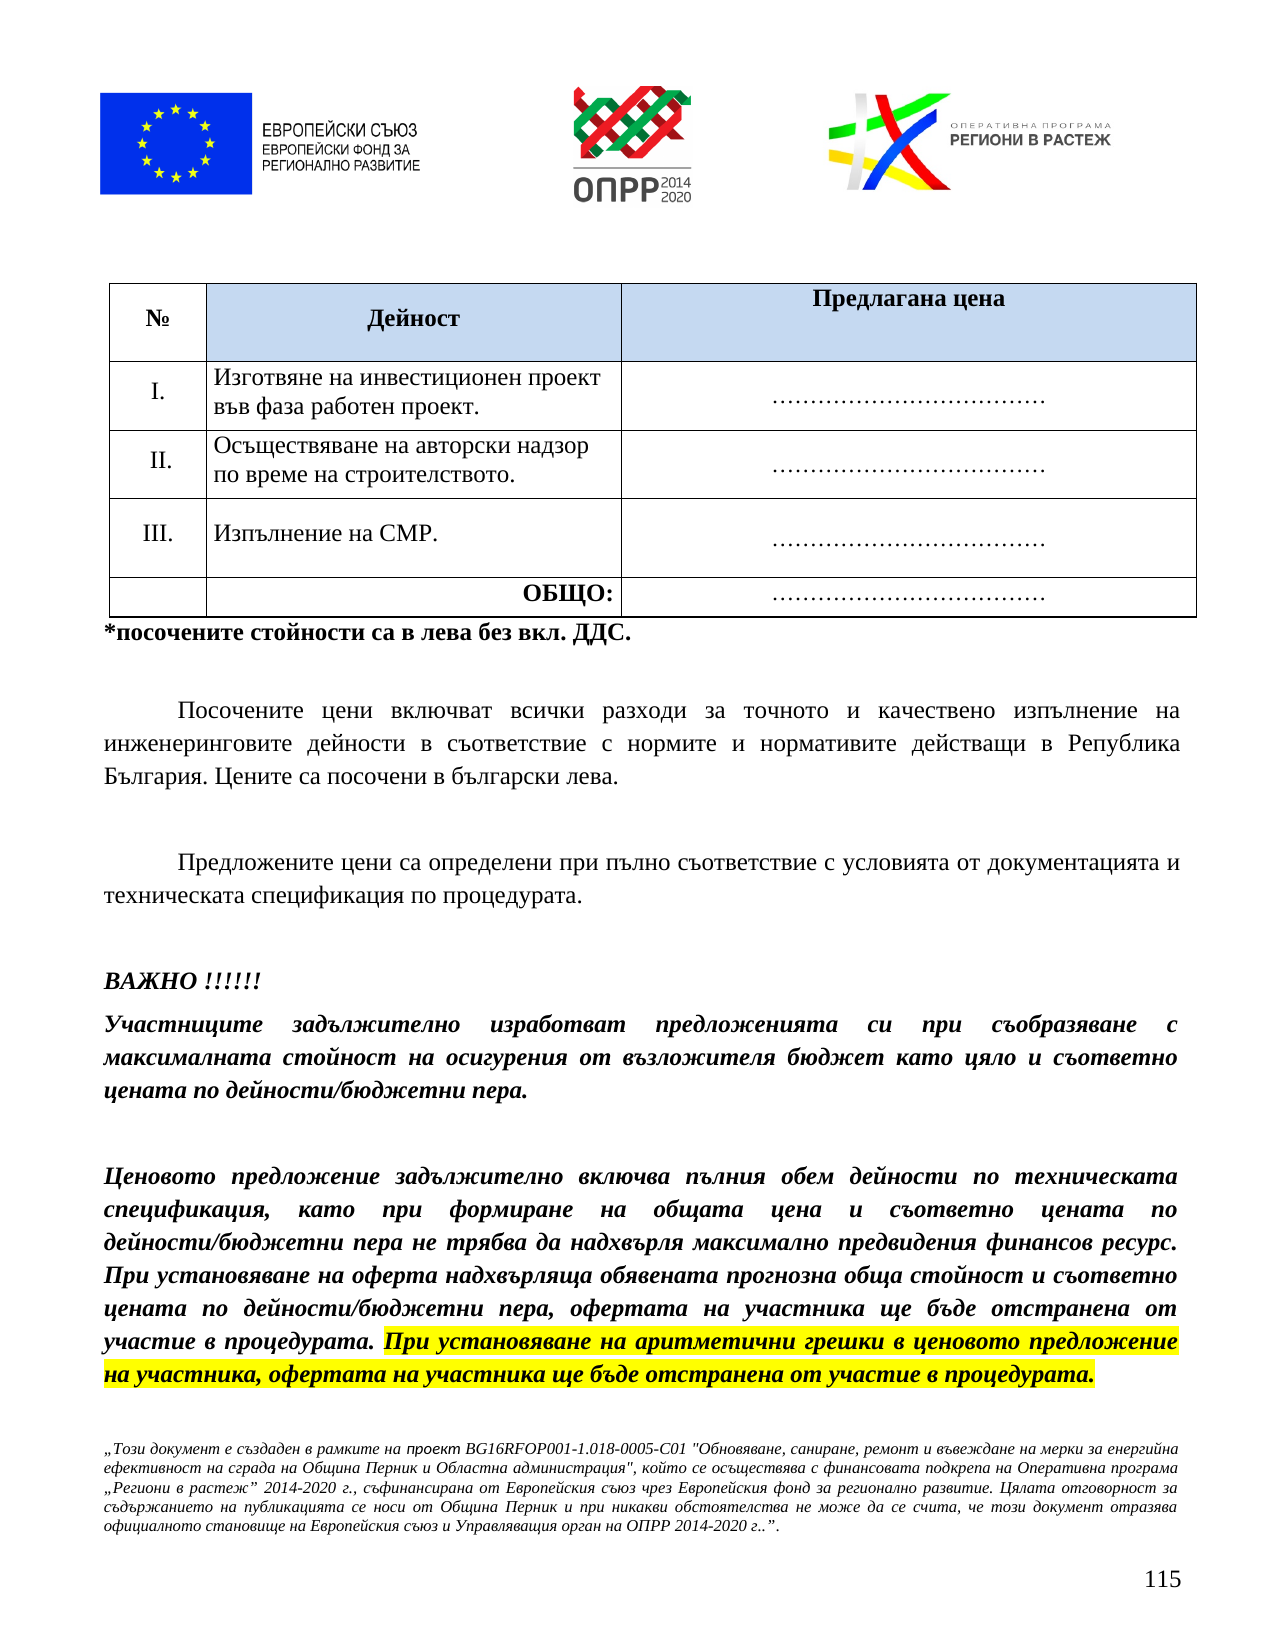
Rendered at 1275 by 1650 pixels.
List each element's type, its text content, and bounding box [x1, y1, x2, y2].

table_cell I. [110, 362, 206, 429]
table_cell Осъществяване на авторски надзор по време на строителството. [207, 431, 621, 498]
text Участниците задължително изработват предложенията си при съобразяване с максималната стойност на осигурения от възложителя бюджет като цяло и съответно цената по дейности/бюджетни пера. [103, 1009, 1181, 1104]
table_cell ……………………………… [622, 431, 1196, 498]
text Посочените цени включват всички разходи за точното и качествено изпълнение на инженеринговите дейности в съответствие с нормите и нормативите действащи в Република България. Цените са посочени в български лева. [103, 695, 1181, 790]
table_cell Изпълнение на СМР. [207, 499, 621, 577]
picture [85, 81, 448, 208]
table_cell [110, 578, 206, 616]
picture [813, 86, 1132, 197]
table_cell III. [110, 499, 206, 577]
table_cell Изготвяне на инвестиционен проект във фаза работен проект. [207, 362, 621, 429]
picture [573, 86, 694, 208]
table_cell ……………………………… [622, 362, 1196, 429]
text ВАЖНО !!!!!! [103, 966, 1181, 995]
table_header Предлагана цена [622, 284, 1196, 361]
table_header Дейност [207, 284, 621, 361]
table_header № [110, 284, 206, 361]
text Ценовото предложение задължително включва пълния обем дейности по техническата спецификация, като при формиране на общата цена и съответно цената по дейности/бюджетни пера не трябва да надхвърля максимално предвидения финансов ресурс. При установяване на оферта надхвърляща обявената прогнозна обща стойност и съответно цената по дейности/бюджетни пера, офертата на участника ще бъде отстранена от участие в процедурата. При установяване на аритметични грешки в ценовото предложение на участника, офертата на участника ще бъде отстранена от участие в процедурата. [103, 1161, 1181, 1388]
text *посочените стойности са в лева без вкл. ДДС. [103, 617, 1181, 646]
table_cell II. [110, 431, 206, 498]
table_cell ……………………………… [622, 578, 1196, 616]
text Предложените цени са определени при пълно съответствие с условията от документацията и техническата спецификация по процедурата. [103, 847, 1181, 909]
table_cell ……………………………… [622, 499, 1196, 577]
table_cell ОБЩО: [207, 578, 621, 616]
